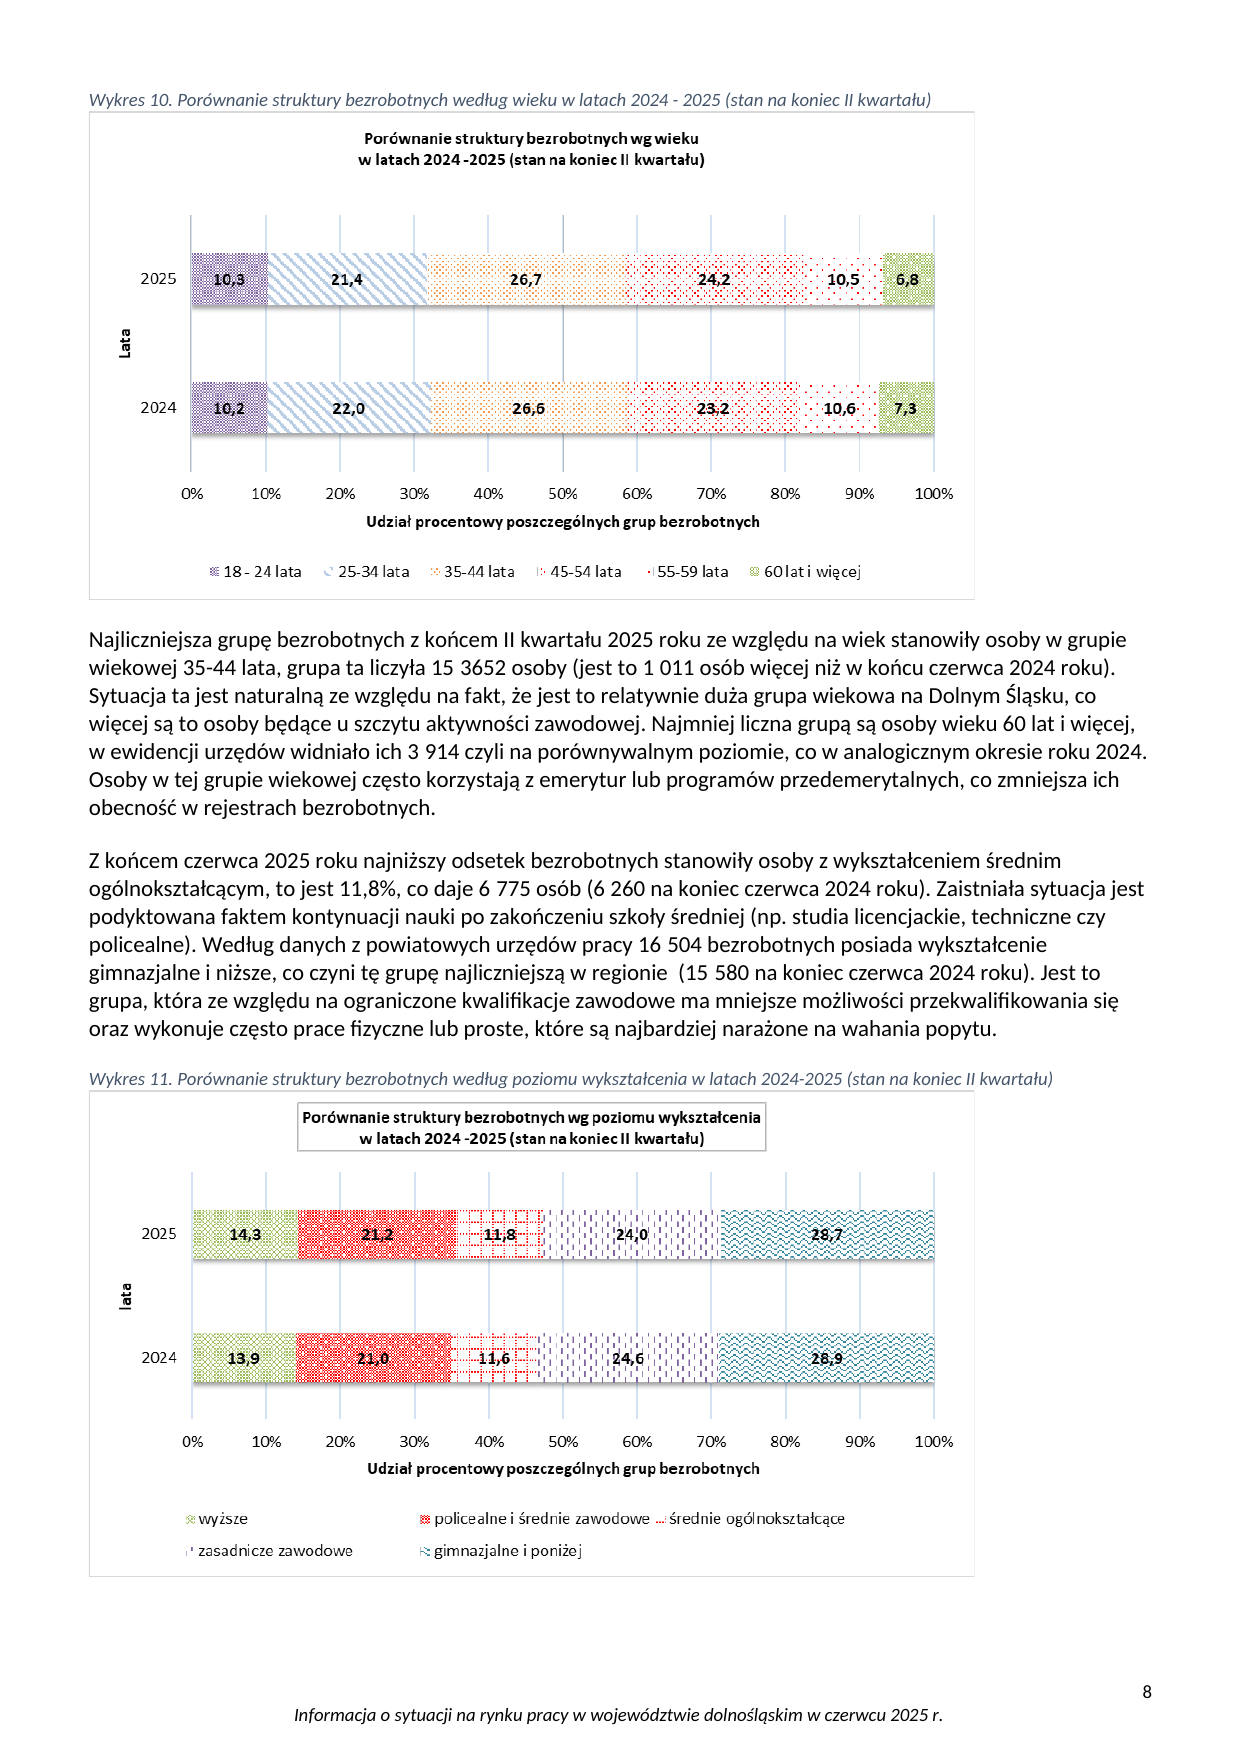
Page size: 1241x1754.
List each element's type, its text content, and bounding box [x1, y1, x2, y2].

text Wykres 11. Porównanie struktury bezrobotnych według poziomu wykształcenia w latach 2024-2025 (stan na koniec II kwartału) [89, 1067, 1152, 1090]
picture [88, 111, 975, 600]
text Wykres 10. Porównanie struktury bezrobotnych według wieku w latach 2024 - 2025 (stan na koniec II kwartału) [89, 89, 1152, 112]
picture [88, 1090, 975, 1577]
text Najliczniejsza grupę bezrobotnych z końcem II kwartału 2025 roku ze względu na wiek stanowiły osoby w grupie wiekowej 35-44 lata, grupa ta liczyła 15 3652 osoby (jest to 1 011 osób więcej niż w końcu czerwca 2024 roku). Sytuacja ta jest naturalną ze względu na fakt, że jest to relatywnie duża grupa wiekowa na Dolnym Śląsku, co więcej są to osoby będące u szczytu aktywności zawodowej. Najmniej liczna grupą są osoby wieku 60 lat i więcej, w ewidencji urzędów widniało ich 3 914 czyli na porównywalnym poziomie, co w analogicznym okresie roku 2024. Osoby w tej grupie wiekowej często korzystają z emerytur lub programów przedemerytalnych, co zmniejsza ich obecność w rejestrach bezrobotnych. [89, 625, 1152, 821]
text Z końcem czerwca 2025 roku najniższy odsetek bezrobotnych stanowiły osoby z wykształceniem średnim ogólnokształcącym, to jest 11,8%, co daje 6 775 osób (6 260 na koniec czerwca 2024 roku). Zaistniała sytuacja jest podyktowana faktem kontynuacji nauki po zakończeniu szkoły średniej (np. studia licencjackie, techniczne czy policealne). Według danych z powiatowych urzędów pracy 16 504 bezrobotnych posiada wykształcenie gimnazjalne i niższe, co czyni tę grupę najliczniejszą w regionie (15 580 na koniec czerwca 2024 roku). Jest to grupa, która ze względu na ograniczone kwalifikacje zawodowe ma mniejsze możliwości przekwalifikowania się oraz wykonuje często prace fizyczne lub proste, które są najbardziej narażone na wahania popytu. [89, 846, 1152, 1042]
